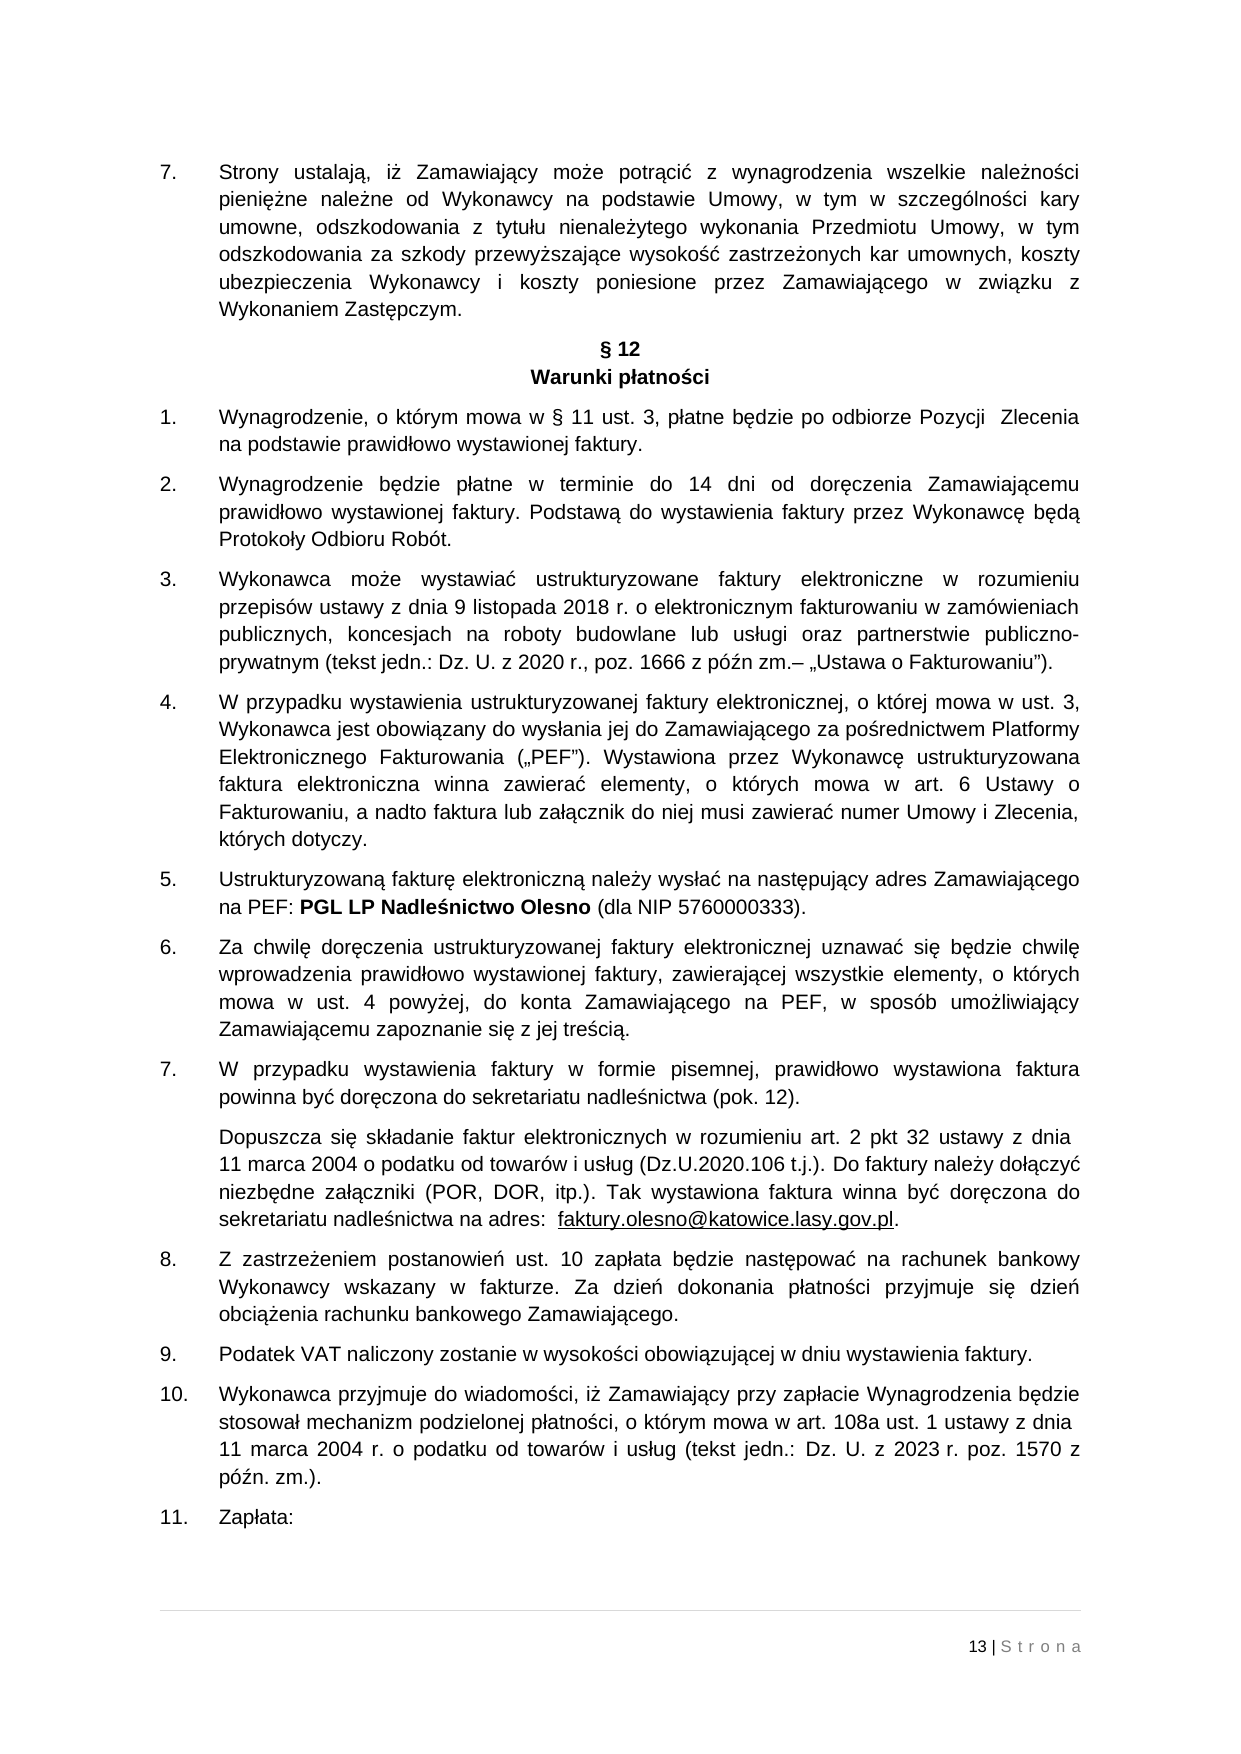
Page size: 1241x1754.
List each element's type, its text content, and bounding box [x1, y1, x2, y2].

list Wynagrodzenie będzie płatne w terminie do 14 dni od doręczenia Zamawiającemu prawidłowo wystawionej faktury. Podstawą do wystawienia faktury przez Wykonawcę będą Protokoły Odbioru Robót. [159, 472, 1081, 551]
list Wykonawca przyjmuje do wiadomości, iż Zamawiający przy zapłacie Wynagrodzenia będzie stosował mechanizm podzielonej płatności, o którym mowa w art. 108a ust. 1 ustawy z dnia 11 marca 2004 r. o podatku od towarów i usług (tekst jedn.: Dz. U. z 2023 r. poz. 1570 z późn. zm.). [159, 1382, 1081, 1488]
list W przypadku wystawienia faktury w formie pisemnej, prawidłowo wystawiona faktura powinna być doręczona do sekretariatu nadleśnictwa (pok. 12). [159, 1057, 1081, 1108]
list Strony ustalają, iż Zamawiający może potrącić z wynagrodzenia wszelkie należności pieniężne należne od Wykonawcy na podstawie Umowy, w tym w szczególności kary umowne, odszkodowania z tytułu nienależytego wykonania Przedmiotu Umowy, w tym odszkodowania za szkody przewyższające wysokość zastrzeżonych kar umownych, koszty ubezpieczenia Wykonawcy i koszty poniesione przez Zamawiającego w związku z Wykonaniem Zastępczym. [159, 159, 1081, 321]
list Zapłata: [159, 1504, 1081, 1528]
text Dopuszcza się składanie faktur elektronicznych w rozumieniu art. 2 pkt 32 ustawy z dnia 11 marca 2004 o podatku od towarów i usług (Dz.U.2020.106 t.j.). Do faktury należy dołączyć niezbędne załączniki (POR, DOR, itp.). Tak wystawiona faktura winna być doręczona do sekretariatu nadleśnictwa na adres: faktury.olesno@katowice.lasy.gov.pl. [218, 1124, 1081, 1231]
list Ustrukturyzowaną fakturę elektroniczną należy wysłać na następujący adres Zamawiającego na PEF: PGL LP Nadleśnictwo Olesno (dla NIP 5760000333). [159, 867, 1081, 918]
list Wynagrodzenie, o którym mowa w § 11 ust. 3, płatne będzie po odbiorze Pozycji Zlecenia na podstawie prawidłowo wystawionej faktury. [159, 404, 1081, 456]
list Za chwilę doręczenia ustrukturyzowanej faktury elektronicznej uznawać się będzie chwilę wprowadzenia prawidłowo wystawionej faktury, zawierającej wszystkie elementy, o których mowa w ust. 4 powyżej, do konta Zamawiającego na PEF, w sposób umożliwiający Zamawiającemu zapoznanie się z jej treścią. [159, 934, 1081, 1041]
list Z zastrzeżeniem postanowień ust. 10 zapłata będzie następować na rachunek bankowy Wykonawcy wskazany w fakturze. Za dzień dokonania płatności przyjmuje się dzień obciążenia rachunku bankowego Zamawiającego. [159, 1247, 1081, 1326]
list Wykonawca może wystawiać ustrukturyzowane faktury elektroniczne w rozumieniu przepisów ustawy z dnia 9 listopada 2018 r. o elektronicznym fakturowaniu w zamówieniach publicznych, koncesjach na roboty budowlane lub usługi oraz partnerstwie publiczno-prywatnym (tekst jedn.: Dz. U. z 2020 r., poz. 1666 z późn zm.– „Ustawa o Fakturowaniu”). [159, 567, 1081, 673]
list W przypadku wystawienia ustrukturyzowanej faktury elektronicznej, o której mowa w ust. 3, Wykonawca jest obowiązany do wysłania jej do Zamawiającego za pośrednictwem Platformy Elektronicznego Fakturowania („PEF”). Wystawiona przez Wykonawcę ustrukturyzowana faktura elektroniczna winna zawierać elementy, o których mowa w art. 6 Ustawy o Fakturowaniu, a nadto faktura lub załącznik do niej musi zawierać numer Umowy i Zlecenia, których dotyczy. [159, 689, 1081, 851]
list Podatek VAT naliczony zostanie w wysokości obowiązującej w dniu wystawienia faktury. [159, 1342, 1081, 1366]
text § 12 Warunki płatności [159, 337, 1081, 388]
